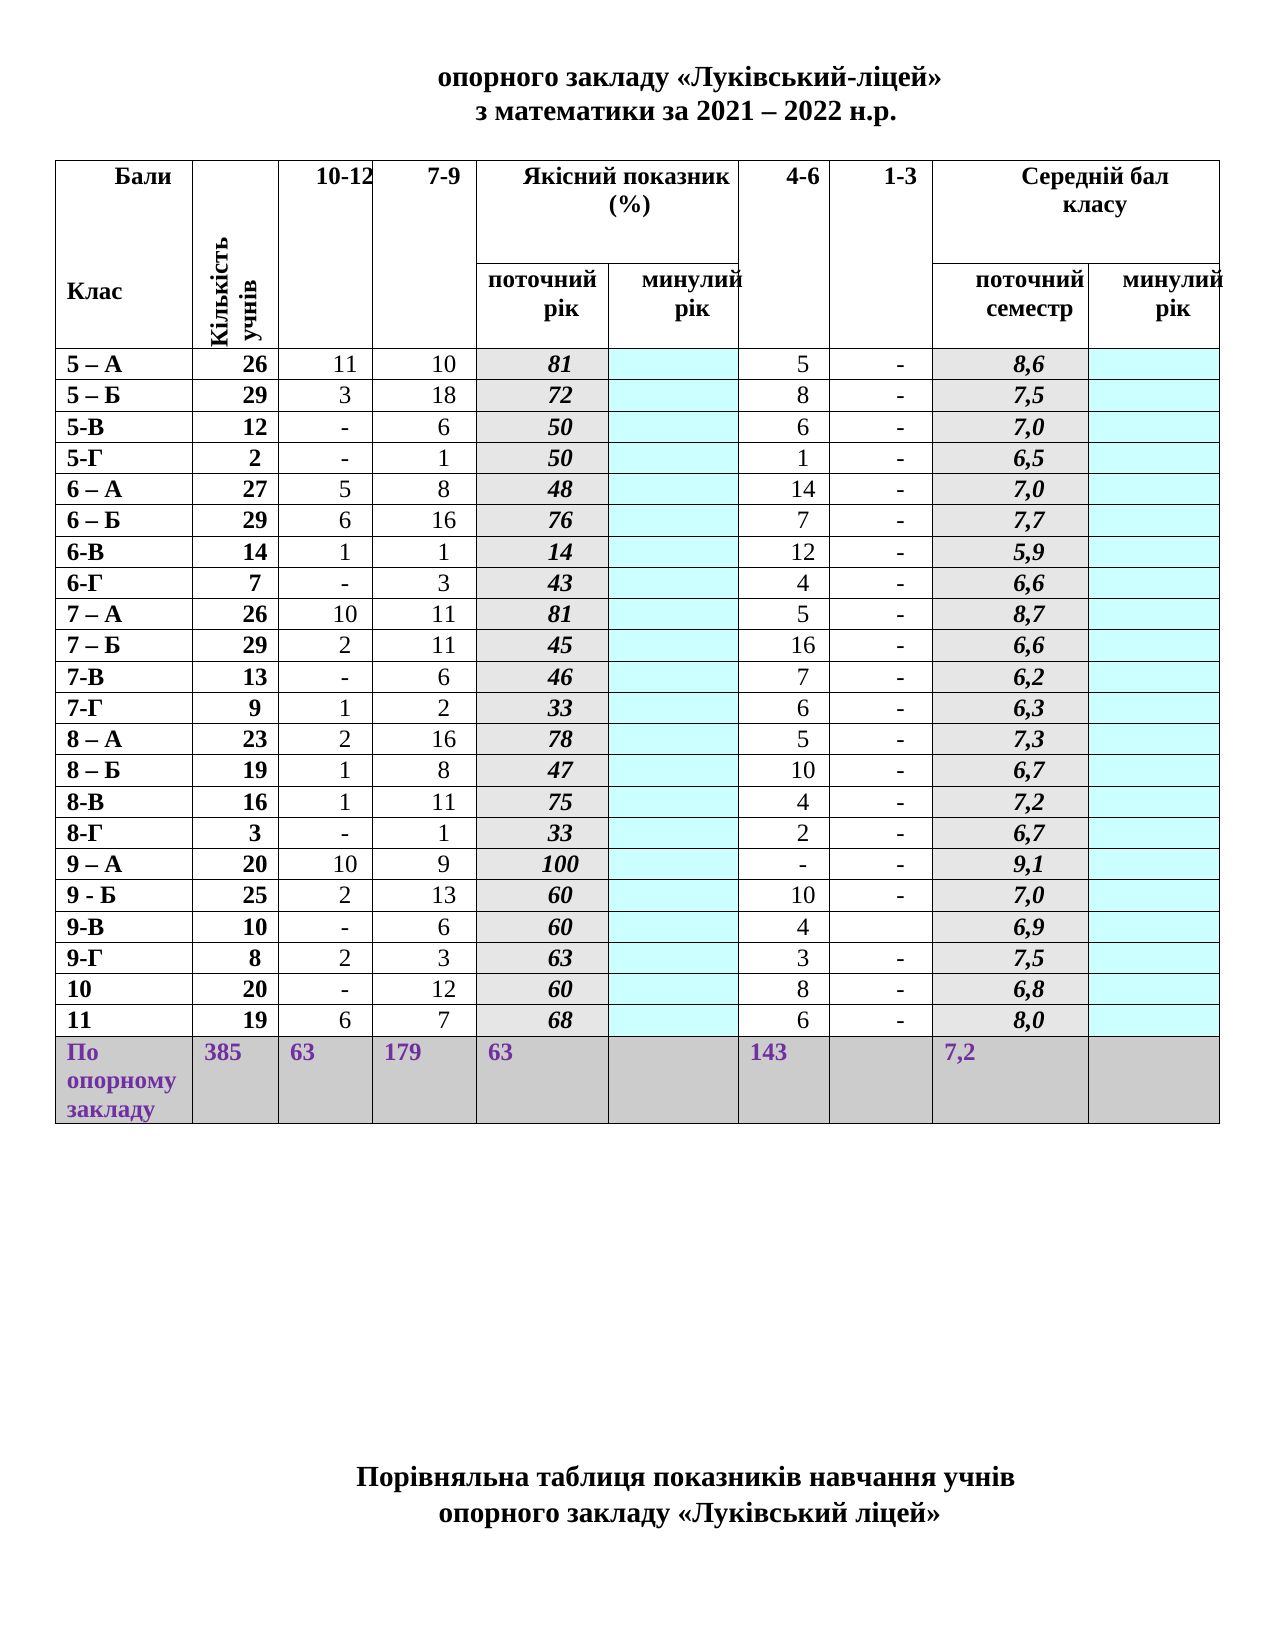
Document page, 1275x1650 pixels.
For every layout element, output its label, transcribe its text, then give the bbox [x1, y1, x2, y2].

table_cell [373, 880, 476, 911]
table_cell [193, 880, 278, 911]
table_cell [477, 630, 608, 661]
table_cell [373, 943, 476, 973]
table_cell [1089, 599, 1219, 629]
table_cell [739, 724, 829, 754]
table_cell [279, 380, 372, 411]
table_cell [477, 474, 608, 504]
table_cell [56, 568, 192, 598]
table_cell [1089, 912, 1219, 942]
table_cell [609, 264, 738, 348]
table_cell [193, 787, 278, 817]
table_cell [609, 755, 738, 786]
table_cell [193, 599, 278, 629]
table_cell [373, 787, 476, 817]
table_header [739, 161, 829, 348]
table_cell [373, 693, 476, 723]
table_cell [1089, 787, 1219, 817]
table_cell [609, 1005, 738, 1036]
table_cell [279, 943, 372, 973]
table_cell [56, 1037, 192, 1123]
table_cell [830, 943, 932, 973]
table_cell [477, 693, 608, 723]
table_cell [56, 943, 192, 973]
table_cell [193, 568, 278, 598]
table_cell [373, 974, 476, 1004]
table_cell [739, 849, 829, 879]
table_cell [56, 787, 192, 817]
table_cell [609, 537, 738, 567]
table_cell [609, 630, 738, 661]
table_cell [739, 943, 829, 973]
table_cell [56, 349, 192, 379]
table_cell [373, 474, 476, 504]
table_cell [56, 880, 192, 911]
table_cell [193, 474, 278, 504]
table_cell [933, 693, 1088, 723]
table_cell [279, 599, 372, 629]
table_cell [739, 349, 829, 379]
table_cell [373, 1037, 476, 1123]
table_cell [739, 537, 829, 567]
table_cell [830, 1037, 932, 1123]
text опорного закладу «Луківський-ліцей» [148, 59, 1224, 93]
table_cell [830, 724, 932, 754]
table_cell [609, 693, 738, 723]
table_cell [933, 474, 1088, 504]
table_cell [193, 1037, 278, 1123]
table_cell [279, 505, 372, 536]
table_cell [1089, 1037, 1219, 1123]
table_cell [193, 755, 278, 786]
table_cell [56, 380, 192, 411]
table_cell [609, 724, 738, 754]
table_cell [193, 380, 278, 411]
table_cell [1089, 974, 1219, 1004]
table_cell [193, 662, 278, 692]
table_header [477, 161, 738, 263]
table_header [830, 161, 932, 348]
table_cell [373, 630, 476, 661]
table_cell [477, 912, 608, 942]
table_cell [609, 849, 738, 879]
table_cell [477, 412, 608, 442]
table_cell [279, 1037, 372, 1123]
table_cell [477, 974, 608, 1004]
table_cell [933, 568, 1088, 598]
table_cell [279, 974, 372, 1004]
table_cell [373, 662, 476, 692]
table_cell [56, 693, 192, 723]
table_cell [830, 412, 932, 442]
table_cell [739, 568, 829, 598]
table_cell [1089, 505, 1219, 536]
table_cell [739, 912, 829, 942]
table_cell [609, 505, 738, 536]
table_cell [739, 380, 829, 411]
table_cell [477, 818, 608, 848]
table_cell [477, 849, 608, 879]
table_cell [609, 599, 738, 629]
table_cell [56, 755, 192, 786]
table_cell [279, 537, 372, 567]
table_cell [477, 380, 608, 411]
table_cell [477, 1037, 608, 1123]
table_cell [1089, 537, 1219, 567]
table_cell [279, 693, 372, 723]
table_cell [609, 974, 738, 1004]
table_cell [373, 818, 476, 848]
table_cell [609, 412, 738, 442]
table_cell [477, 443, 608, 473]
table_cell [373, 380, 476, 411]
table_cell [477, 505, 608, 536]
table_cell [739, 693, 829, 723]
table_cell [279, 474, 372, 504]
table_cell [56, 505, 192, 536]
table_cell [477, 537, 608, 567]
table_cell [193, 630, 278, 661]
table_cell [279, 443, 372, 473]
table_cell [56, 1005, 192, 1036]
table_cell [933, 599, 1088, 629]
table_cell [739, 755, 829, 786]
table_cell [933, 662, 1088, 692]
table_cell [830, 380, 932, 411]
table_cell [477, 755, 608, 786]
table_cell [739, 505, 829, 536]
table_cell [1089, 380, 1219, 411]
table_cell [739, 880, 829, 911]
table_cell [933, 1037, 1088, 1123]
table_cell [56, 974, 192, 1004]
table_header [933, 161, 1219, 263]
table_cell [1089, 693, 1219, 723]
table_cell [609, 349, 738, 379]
text опорного закладу «Луківський ліцей» [148, 1496, 1224, 1529]
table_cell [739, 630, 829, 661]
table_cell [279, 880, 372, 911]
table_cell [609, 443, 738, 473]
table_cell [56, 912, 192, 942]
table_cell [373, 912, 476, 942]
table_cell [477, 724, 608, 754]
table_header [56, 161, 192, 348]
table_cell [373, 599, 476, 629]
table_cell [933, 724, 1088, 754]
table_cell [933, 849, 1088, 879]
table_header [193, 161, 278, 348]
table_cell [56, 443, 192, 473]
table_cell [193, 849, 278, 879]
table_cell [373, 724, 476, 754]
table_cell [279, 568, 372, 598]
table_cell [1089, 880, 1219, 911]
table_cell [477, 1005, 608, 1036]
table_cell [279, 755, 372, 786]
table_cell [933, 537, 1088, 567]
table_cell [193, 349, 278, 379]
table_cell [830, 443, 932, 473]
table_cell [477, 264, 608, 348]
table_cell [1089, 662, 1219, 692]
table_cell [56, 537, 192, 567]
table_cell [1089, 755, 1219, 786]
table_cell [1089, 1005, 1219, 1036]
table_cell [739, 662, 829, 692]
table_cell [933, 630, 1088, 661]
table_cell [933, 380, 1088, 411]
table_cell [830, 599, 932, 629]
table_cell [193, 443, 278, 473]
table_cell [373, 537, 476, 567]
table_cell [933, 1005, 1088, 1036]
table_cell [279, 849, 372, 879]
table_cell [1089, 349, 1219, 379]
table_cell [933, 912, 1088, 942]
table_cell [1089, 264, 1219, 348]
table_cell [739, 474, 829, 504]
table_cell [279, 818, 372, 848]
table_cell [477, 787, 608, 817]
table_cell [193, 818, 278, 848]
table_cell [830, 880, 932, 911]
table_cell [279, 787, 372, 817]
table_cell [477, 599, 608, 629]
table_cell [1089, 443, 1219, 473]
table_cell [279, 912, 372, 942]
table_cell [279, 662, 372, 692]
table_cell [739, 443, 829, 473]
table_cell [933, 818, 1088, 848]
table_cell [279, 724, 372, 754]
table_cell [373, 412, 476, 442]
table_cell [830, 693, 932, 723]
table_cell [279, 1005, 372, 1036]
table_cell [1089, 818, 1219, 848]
text Порівняльна таблиця показників навчання учнів [148, 1459, 1224, 1493]
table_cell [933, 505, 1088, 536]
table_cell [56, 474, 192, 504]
text з математики за 2021 – 2022 н.р. [148, 93, 1224, 126]
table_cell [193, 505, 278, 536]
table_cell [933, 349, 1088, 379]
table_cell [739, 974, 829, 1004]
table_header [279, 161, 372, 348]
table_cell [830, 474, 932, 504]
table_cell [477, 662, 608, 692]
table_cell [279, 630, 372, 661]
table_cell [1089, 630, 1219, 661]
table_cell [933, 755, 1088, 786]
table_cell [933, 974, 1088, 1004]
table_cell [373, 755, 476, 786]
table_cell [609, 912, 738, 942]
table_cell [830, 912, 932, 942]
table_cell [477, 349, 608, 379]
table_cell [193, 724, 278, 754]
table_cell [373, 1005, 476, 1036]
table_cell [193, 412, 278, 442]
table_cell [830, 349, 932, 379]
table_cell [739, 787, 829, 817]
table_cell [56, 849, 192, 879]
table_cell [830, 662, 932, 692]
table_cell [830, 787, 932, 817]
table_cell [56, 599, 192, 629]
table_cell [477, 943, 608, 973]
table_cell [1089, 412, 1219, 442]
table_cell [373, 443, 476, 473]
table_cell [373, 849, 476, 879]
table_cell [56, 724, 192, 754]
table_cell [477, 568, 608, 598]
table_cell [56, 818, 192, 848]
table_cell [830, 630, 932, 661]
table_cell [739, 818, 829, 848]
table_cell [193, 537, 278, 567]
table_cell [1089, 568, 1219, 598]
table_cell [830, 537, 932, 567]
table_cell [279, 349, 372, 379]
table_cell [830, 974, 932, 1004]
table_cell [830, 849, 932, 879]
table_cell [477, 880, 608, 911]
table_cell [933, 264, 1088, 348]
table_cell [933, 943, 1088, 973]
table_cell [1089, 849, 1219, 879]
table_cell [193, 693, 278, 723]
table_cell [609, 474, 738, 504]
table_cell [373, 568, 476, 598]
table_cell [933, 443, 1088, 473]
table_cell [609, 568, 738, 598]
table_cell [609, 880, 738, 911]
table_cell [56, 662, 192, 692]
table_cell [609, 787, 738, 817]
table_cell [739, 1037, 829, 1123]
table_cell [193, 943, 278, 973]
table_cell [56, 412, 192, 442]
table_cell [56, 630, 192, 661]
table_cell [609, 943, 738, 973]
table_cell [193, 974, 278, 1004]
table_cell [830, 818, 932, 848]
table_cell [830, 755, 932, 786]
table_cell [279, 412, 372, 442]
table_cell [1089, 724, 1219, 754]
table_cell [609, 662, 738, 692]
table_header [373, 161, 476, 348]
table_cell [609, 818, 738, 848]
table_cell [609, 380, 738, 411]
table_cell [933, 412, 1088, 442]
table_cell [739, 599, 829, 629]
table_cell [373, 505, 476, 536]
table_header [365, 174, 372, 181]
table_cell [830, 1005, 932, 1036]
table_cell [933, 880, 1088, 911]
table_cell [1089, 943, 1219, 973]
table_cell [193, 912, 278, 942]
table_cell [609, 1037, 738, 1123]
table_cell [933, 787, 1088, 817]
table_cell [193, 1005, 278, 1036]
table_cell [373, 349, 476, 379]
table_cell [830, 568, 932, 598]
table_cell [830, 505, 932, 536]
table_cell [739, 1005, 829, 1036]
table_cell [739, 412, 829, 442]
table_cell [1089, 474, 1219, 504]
